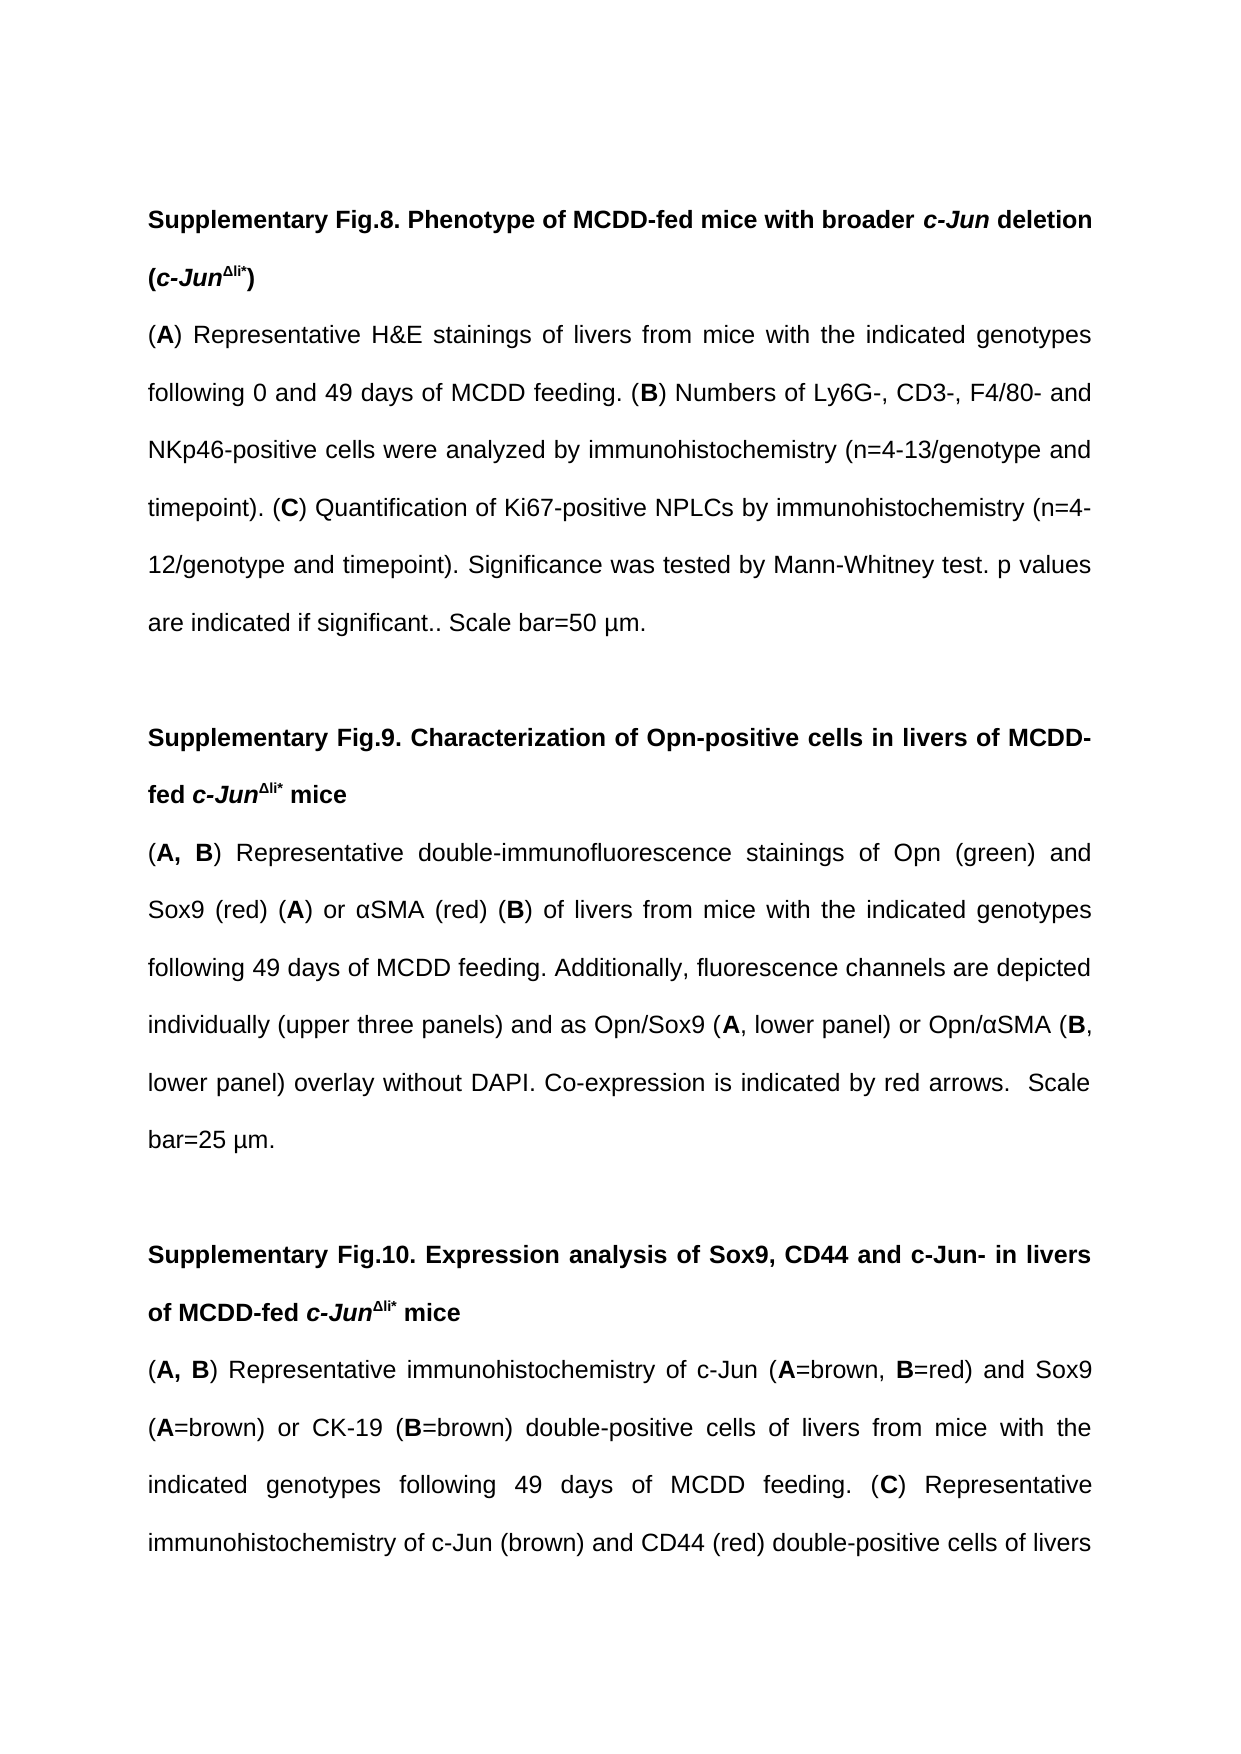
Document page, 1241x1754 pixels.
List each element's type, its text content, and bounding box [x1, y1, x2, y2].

text Supplementary Fig.9. Characterization of Opn-positive cells in livers of MCDD-fed c-JunΔli* mice [148, 723, 1093, 809]
text (A) Representative H&E stainings of livers from mice with the indicated genotypes following 0 and 49 days of MCDD feeding. (B) Numbers of Ly6G-, CD3-, F4/80- and NKp46-positive cells were analyzed by immunohistochemistry (n=4-13/genotype and timepoint). (C) Quantification of Ki67-positive NPLCs by immunohistochemistry (n=4-12/genotype and timepoint). Significance was tested by Mann-Whitney test. p values are indicated if significant.. Scale bar=50 µm. [148, 320, 1093, 636]
text Supplementary Fig.10. Expression analysis of Sox9, CD44 and c-Jun- in livers of MCDD-fed c-JunΔli* mice [148, 1240, 1093, 1326]
text Supplementary Fig.8. Phenotype of MCDD-fed mice with broader c-Jun deletion (c-JunΔli*) [148, 205, 1093, 291]
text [148, 1355, 1093, 1556]
text (A, B) Representative double-immunofluorescence stainings of Opn (green) and Sox9 (red) (A) or αSMA (red) (B) of livers from mice with the indicated genotypes following 49 days of MCDD feeding. Additionally, fluorescence channels are depicted individually (upper three panels) and as Opn/Sox9 (A, lower panel) or Opn/αSMA (B, lower panel) overlay without DAPI. Co-expression is indicated by red arrows. Scale bar=25 µm. [148, 838, 1093, 1154]
